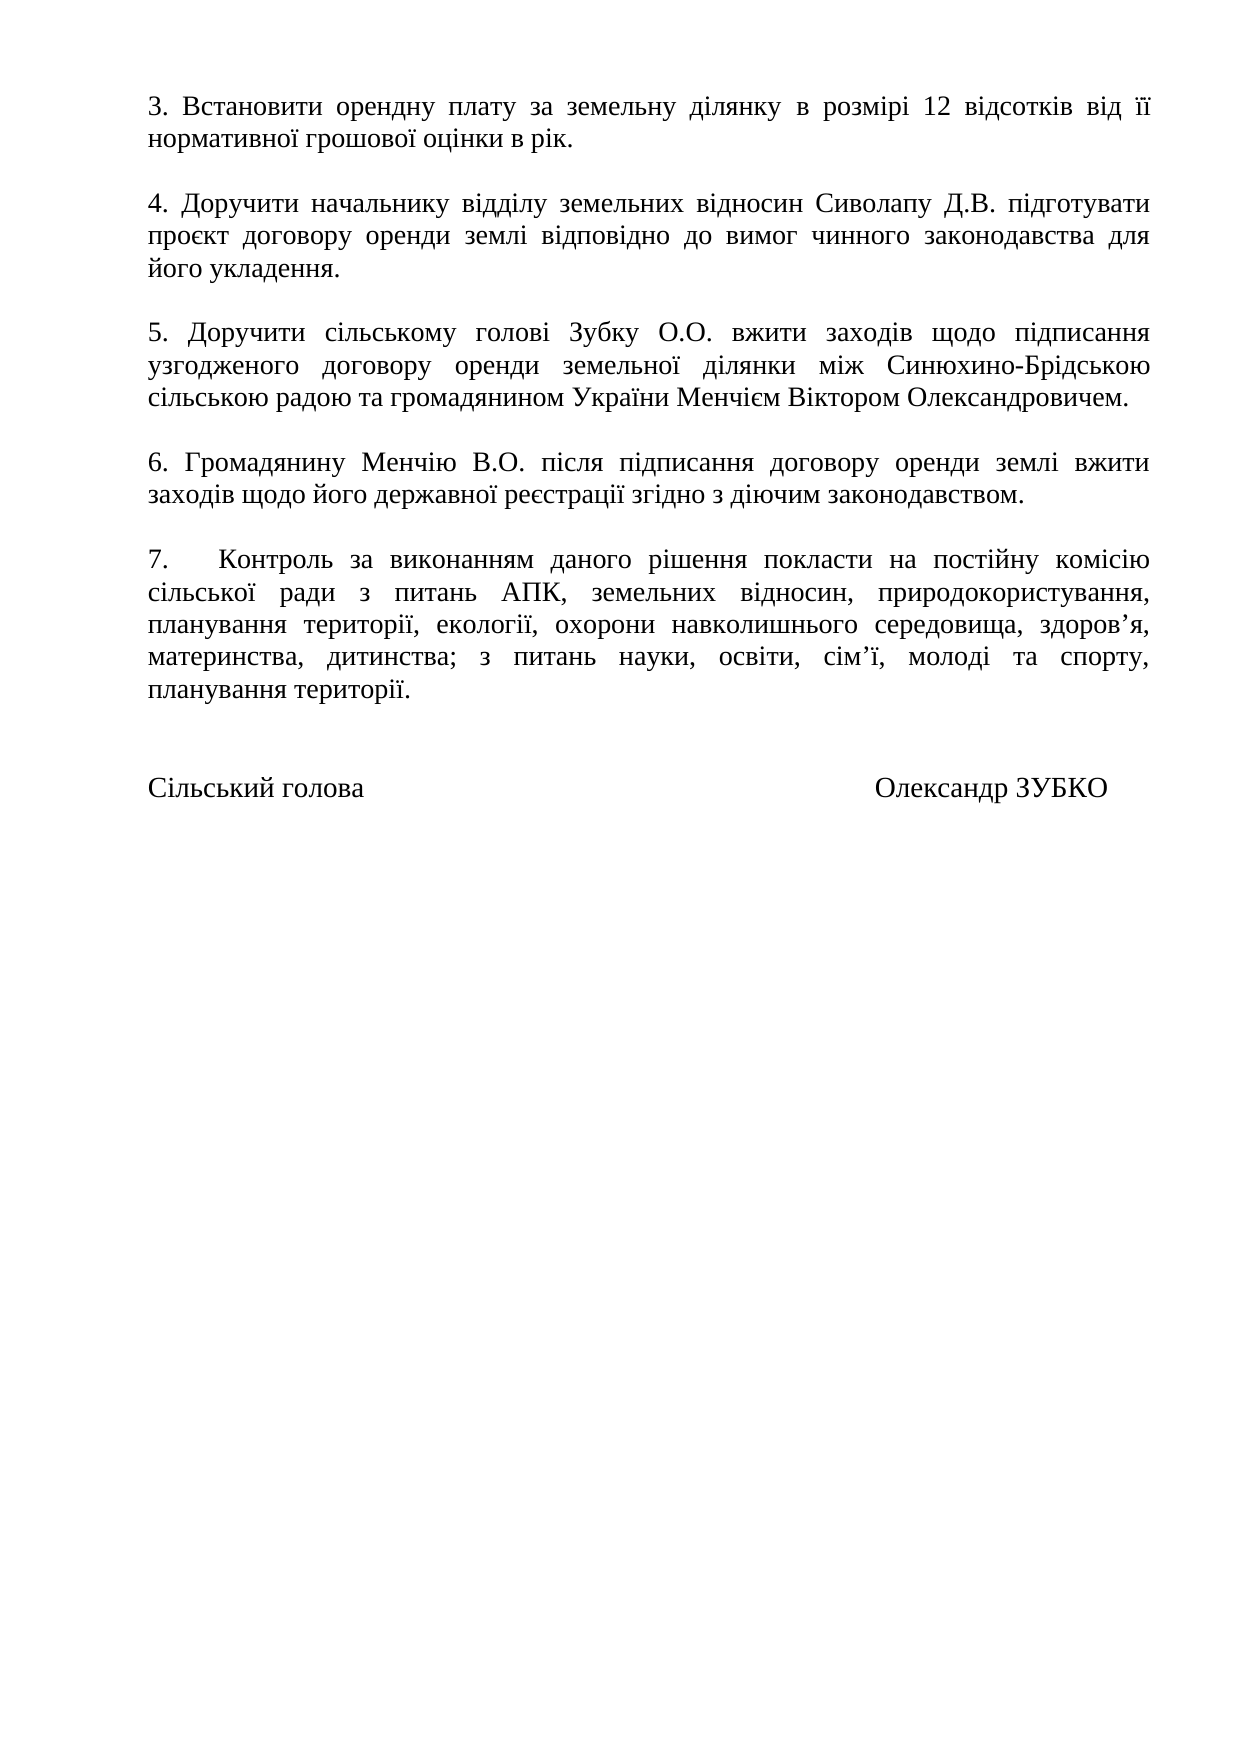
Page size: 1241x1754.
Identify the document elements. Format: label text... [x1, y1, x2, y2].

text 5. Доручити сільському голові Зубку О.О. вжити заходів щодо підписання узгодженого договору оренди земельної ділянки між Синюхино-Брідською сільською радою та громадянином України Менчієм Віктором Олександровичем. [148, 315, 1152, 413]
text 3. Встановити орендну плату за земельну ділянку в розмірі 12 відсотків від її нормативної грошової оцінки в рік. [148, 89, 1152, 153]
text 7. Контроль за виконанням даного рішення покласти на постійну комісію сільської ради з питань АПК, земельних відносин, природокористування, планування території, екології, охорони навколишнього середовища, здоров’я, материнства, дитинства; з питань науки, освіти, сім’ї, молоді та спорту, планування території. [148, 542, 1152, 704]
text 4. Доручити начальнику відділу земельних відносин Сиволапу Д.В. підготувати проєкт договору оренди землі відповідно до вимог чинного законодавства для його укладення. [148, 186, 1152, 283]
text Сільський голова Олександр ЗУБКО [148, 770, 1152, 804]
text 6. Громадянину Менчію В.О. після підписання договору оренди землі вжити заходів щодо його державної реєстрації згідно з діючим законодавством. [148, 445, 1152, 510]
